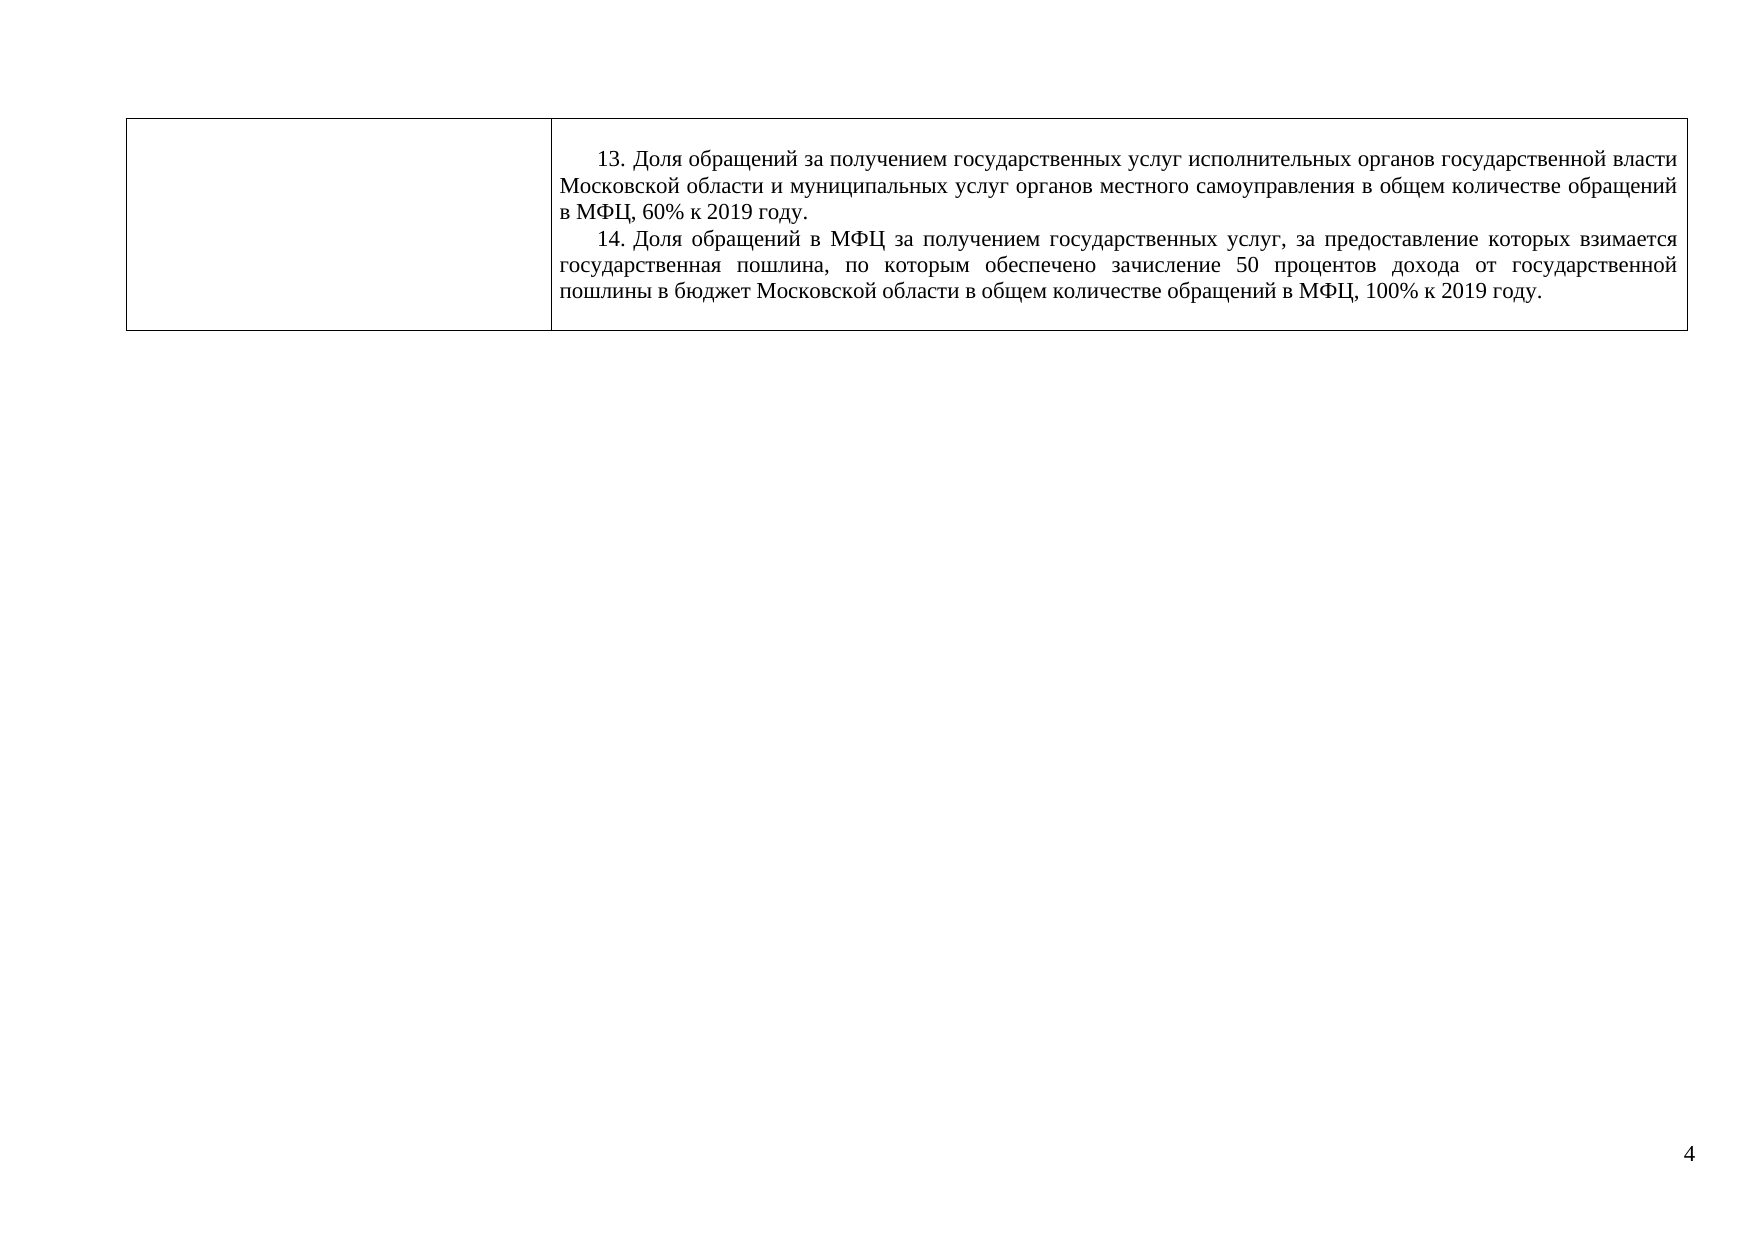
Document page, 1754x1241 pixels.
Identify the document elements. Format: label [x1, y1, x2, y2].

table_cell [552, 119, 1687, 330]
table_cell [127, 119, 551, 330]
